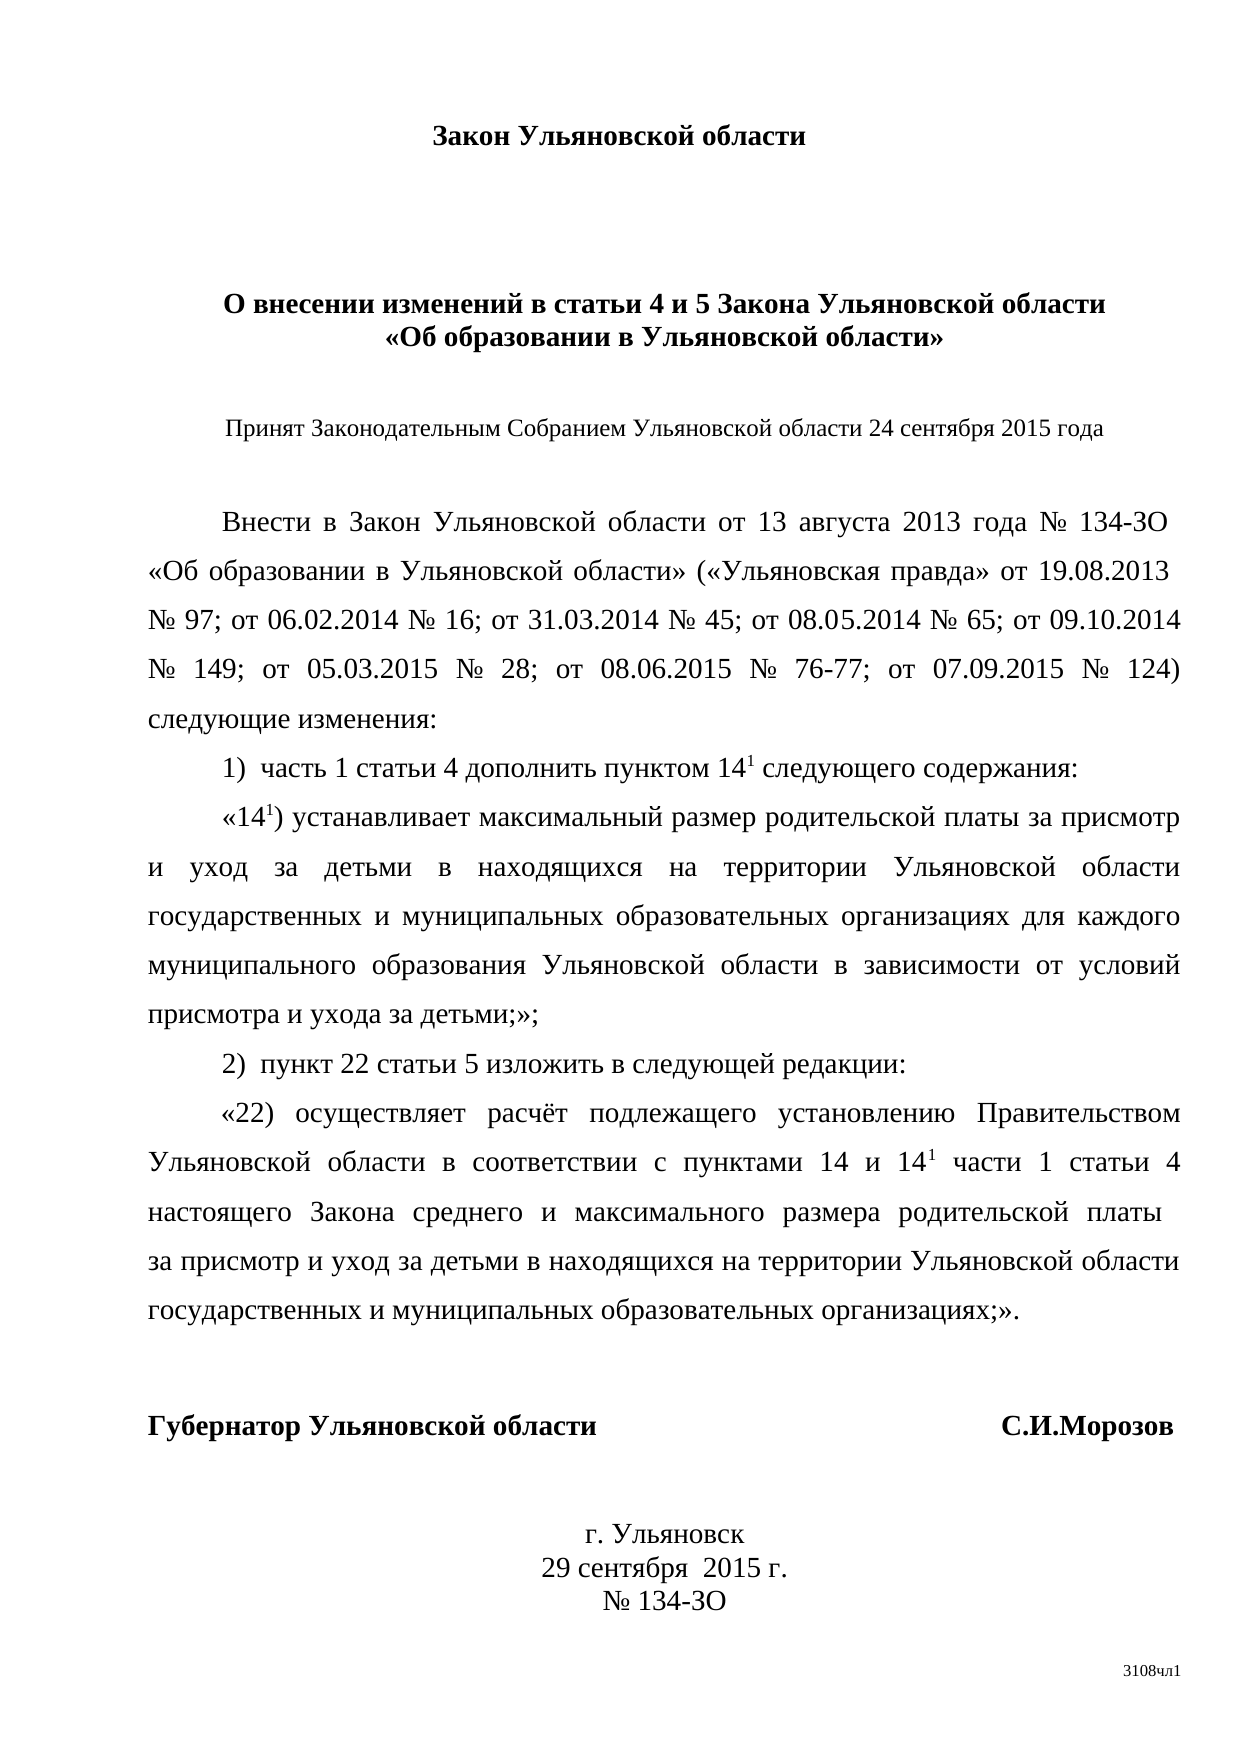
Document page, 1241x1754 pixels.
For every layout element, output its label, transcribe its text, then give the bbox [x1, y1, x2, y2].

list пункт 22 статьи 5 изложить в следующей редакции: [148, 1046, 1181, 1079]
text О внесении изменений в статьи 4 и 5 Закона Ульяновской области [148, 286, 1181, 319]
text Внести в Закон Ульяновской области от 13 августа 2013 года № 134-ЗО «Об образовании в Ульяновской области» («Ульяновская правда» от 19.08.2013 № 97; от 06.02.2014 № 16; от 31.03.2014 № 45; от 08.05.2014 № 65; от 09.10.2014 № 149; от 05.03.2015 № 28; от 08.06.2015 № 76-77; от 07.09.2015 № 124) следующие изменения: [148, 504, 1181, 734]
text г. Ульяновск [148, 1516, 1181, 1550]
text 29 сентября . [148, 1550, 1181, 1583]
text Принят Законодательным Собранием Ульяновской области 24 сентября 2015 года [148, 413, 1181, 442]
text «22) осуществляет расчёт подлежащего установлению Правительством Ульяновской области в соответствии с пунктами 14 и 141 части 1 статьи 4 настоящего Закона среднего и максимального размера родительской платы за присмотр и уход за детьми в находящихся на территории Ульяновской области государственных и муниципальных образовательных организациях;». [148, 1095, 1181, 1326]
list часть 1 статьи 4 дополнить пунктом 141 следующего содержания: [148, 750, 1181, 784]
title Закон Ульяновской области [148, 118, 1181, 152]
text № 134-ЗО [148, 1583, 1181, 1617]
text Губернатор Ульяновской области С.И.Морозов [148, 1408, 1181, 1442]
text «Об образовании в Ульяновской области» [148, 319, 1181, 353]
text «141) устанавливает максимальный размер родительской платы за присмотр и уход за детьми в находящихся на территории Ульяновской области государственных и муниципальных образовательных организациях для каждого муниципального образования Ульяновской области в зависимости от условий присмотра и ухода за детьми;»; [148, 799, 1181, 1030]
